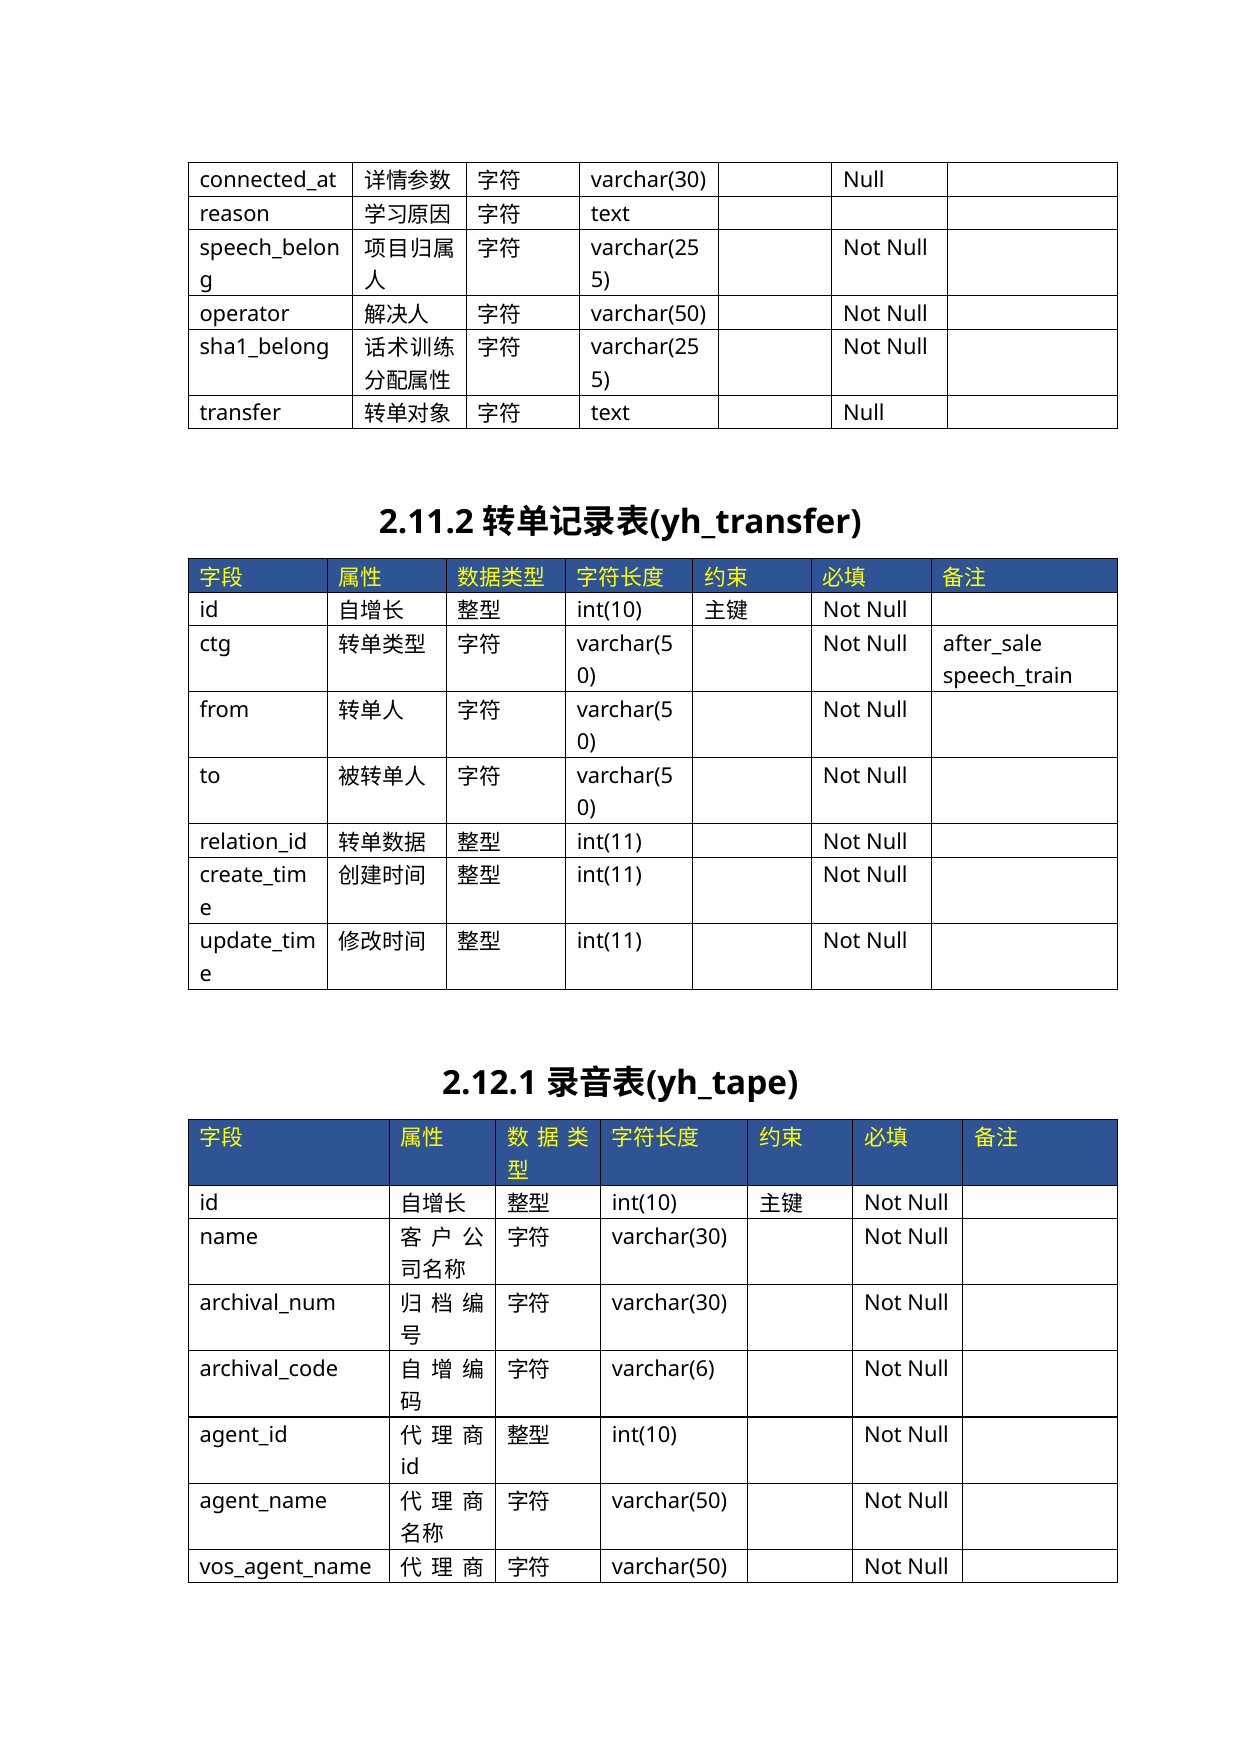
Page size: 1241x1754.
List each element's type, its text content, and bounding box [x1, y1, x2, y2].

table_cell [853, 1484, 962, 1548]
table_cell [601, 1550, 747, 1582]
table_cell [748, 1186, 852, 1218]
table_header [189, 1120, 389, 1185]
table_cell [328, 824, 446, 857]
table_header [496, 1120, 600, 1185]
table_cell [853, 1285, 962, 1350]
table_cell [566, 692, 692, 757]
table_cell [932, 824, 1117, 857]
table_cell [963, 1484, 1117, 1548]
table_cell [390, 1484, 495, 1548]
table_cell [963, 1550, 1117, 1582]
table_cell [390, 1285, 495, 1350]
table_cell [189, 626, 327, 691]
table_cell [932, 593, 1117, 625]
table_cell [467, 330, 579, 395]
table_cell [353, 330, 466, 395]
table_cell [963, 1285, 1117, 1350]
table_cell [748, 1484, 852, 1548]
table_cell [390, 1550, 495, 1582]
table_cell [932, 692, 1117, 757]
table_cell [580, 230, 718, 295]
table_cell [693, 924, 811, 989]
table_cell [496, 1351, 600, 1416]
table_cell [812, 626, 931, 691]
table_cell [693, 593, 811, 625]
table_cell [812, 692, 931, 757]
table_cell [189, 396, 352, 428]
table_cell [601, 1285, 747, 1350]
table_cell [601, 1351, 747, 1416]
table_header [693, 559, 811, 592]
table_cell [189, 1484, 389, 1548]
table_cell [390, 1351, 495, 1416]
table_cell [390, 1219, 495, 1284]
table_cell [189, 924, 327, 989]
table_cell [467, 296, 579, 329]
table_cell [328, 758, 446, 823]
title 2.11.2 转单记录表(yh_transfer) [187, 487, 1053, 552]
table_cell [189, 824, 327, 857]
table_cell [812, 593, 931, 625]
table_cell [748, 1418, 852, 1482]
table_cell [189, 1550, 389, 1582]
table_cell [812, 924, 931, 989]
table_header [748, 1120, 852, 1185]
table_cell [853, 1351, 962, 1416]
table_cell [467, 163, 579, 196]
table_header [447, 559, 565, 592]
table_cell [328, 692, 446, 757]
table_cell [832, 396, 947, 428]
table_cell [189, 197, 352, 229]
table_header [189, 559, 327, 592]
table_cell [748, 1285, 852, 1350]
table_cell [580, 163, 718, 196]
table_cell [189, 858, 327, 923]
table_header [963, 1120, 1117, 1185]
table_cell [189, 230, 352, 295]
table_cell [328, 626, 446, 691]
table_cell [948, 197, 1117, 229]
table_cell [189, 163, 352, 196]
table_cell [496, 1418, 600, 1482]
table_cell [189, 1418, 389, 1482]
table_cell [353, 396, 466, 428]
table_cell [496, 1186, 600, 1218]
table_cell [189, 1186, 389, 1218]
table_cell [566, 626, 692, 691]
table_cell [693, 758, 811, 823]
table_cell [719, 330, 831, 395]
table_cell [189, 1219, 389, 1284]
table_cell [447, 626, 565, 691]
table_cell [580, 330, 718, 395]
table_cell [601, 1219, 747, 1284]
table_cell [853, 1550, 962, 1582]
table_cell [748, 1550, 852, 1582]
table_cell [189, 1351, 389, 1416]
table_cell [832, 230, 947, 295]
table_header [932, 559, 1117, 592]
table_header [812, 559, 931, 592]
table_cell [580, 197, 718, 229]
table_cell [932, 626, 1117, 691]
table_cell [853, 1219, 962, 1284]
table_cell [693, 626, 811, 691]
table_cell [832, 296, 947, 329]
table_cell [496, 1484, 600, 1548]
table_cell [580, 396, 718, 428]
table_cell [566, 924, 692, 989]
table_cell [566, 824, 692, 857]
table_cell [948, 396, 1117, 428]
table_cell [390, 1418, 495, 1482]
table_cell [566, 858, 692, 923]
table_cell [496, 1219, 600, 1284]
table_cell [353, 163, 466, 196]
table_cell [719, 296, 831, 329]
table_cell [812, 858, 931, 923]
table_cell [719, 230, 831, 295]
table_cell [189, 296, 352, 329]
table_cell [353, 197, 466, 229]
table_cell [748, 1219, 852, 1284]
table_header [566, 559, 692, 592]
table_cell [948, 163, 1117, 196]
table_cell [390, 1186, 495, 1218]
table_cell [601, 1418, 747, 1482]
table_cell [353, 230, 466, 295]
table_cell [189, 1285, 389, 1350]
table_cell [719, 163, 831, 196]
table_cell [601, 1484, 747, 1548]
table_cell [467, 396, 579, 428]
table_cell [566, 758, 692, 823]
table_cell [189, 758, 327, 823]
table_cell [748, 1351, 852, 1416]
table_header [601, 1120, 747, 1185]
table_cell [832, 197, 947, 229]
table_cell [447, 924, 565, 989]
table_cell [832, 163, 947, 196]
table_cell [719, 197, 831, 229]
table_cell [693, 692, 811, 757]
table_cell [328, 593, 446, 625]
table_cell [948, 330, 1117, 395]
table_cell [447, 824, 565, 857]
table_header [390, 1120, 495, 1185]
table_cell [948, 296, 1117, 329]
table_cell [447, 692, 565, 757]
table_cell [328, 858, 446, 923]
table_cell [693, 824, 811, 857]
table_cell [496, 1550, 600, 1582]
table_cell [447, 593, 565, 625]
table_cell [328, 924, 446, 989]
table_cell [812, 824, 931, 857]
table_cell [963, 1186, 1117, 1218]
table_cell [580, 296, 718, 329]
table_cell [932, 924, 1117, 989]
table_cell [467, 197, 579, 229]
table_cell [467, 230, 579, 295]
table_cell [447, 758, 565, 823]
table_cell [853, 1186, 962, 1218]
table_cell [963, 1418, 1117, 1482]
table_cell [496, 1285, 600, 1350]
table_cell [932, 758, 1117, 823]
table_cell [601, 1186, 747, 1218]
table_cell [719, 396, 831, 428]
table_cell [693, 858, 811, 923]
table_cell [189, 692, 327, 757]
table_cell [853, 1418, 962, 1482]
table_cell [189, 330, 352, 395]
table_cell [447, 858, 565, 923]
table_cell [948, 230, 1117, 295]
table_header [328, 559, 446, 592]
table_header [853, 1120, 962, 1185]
title 2.12.1 录音表(yh_tape) [187, 1047, 1053, 1112]
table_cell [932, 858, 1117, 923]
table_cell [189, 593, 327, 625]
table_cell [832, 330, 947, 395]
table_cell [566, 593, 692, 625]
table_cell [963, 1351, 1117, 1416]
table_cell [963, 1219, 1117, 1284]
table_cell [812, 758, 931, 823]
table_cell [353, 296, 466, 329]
